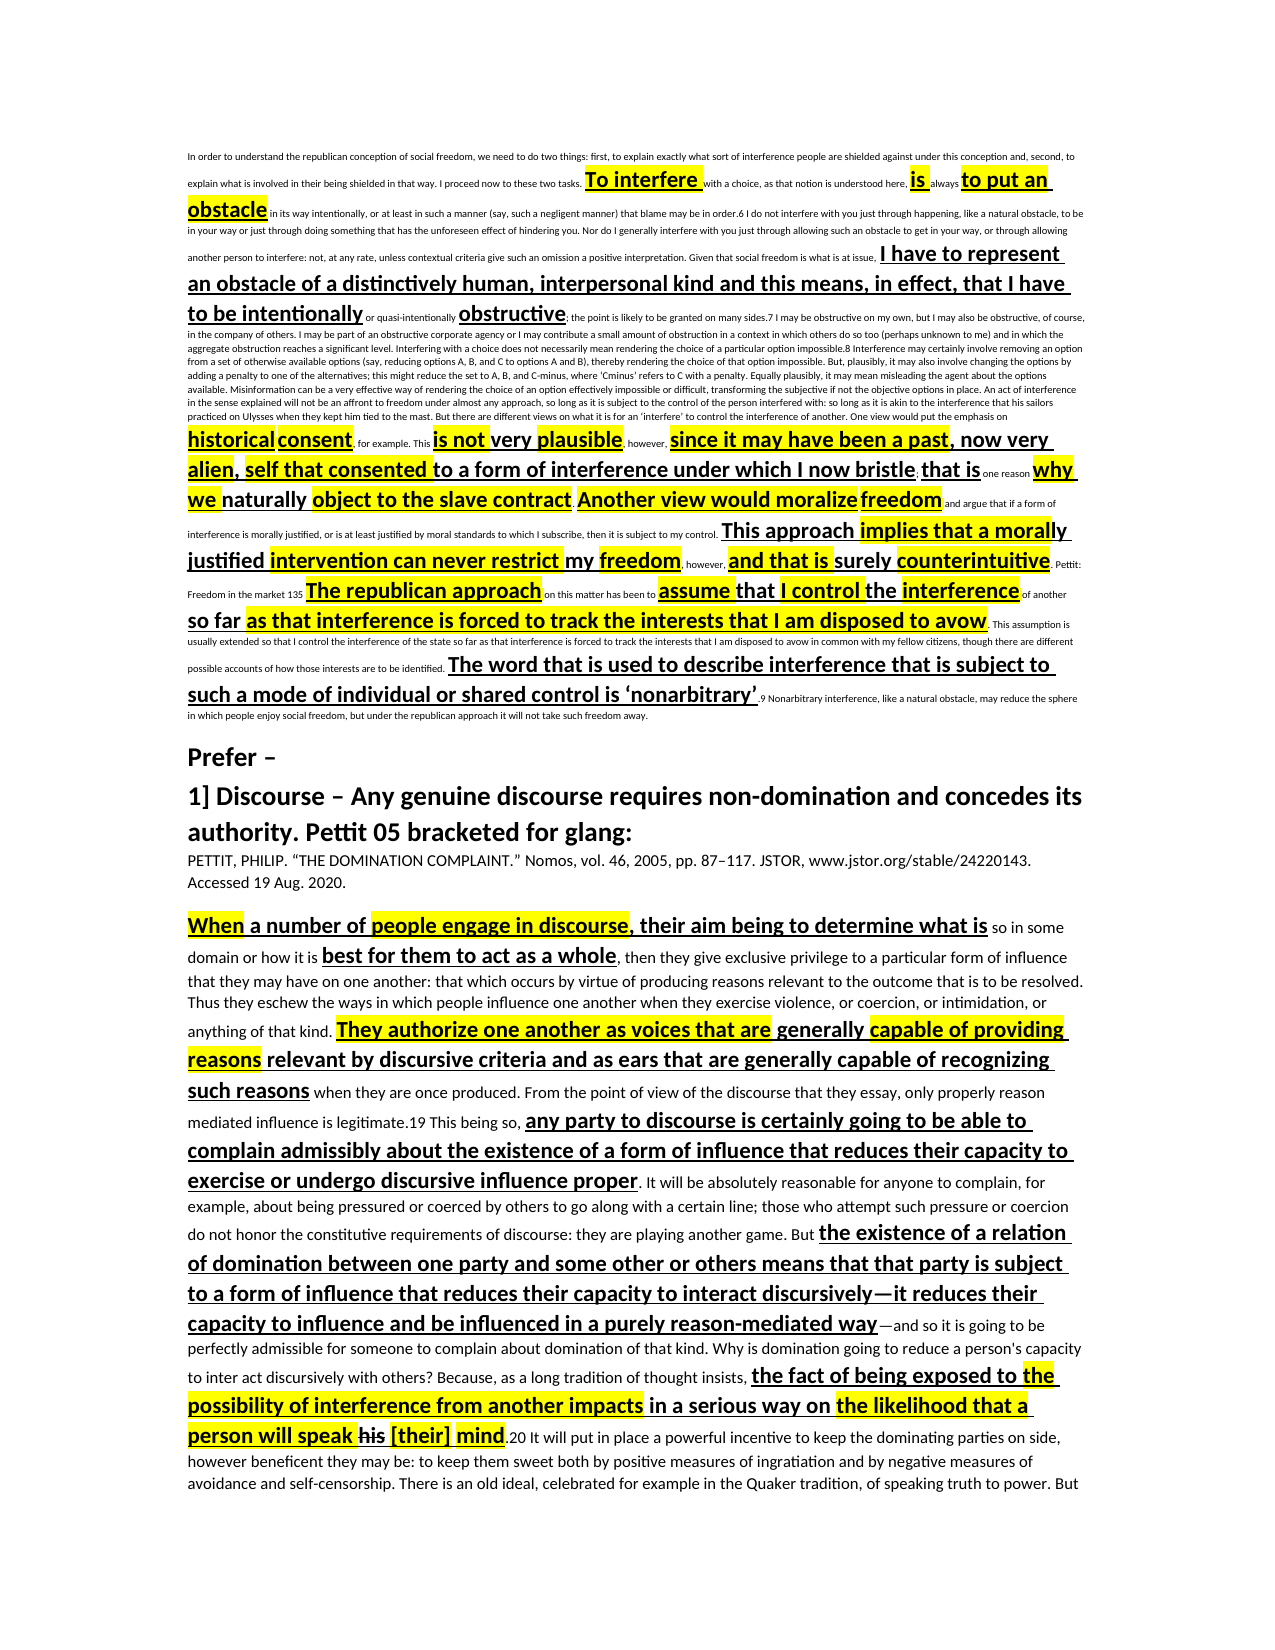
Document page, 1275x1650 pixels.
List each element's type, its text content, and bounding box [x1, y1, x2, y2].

subtitle Prefer – [187, 740, 1087, 773]
text PETTIT, PHILIP. “THE DOMINATION COMPLAINT.” Nomos, vol. 46, 2005, pp. 87–117. JSTOR, www.jstor.org/stable/24220143. Accessed 19 Aug. 2020. [187, 851, 1087, 893]
text In order to understand the republican conception of social freedom, we need to do two things: first, to explain exactly what sort of interference people are shielded against under this conception and, second, to explain what is involved in their being shielded in that way. I proceed now to these two tasks. To interfere with a choice, as that notion is understood here, is always to put an obstacle in its way intentionally, or at least in such a manner (say, such a negligent manner) that blame may be in order.6 I do not interfere with you just through happening, like a natural obstacle, to be in your way or just through doing something that has the unforeseen effect of hindering you. Nor do I generally interfere with you just through allowing such an obstacle to get in your way, or through allowing another person to interfere: not, at any rate, unless contextual criteria give such an omission a positive interpretation. Given that social freedom is what is at issue, I have to represent an obstacle of a distinctively human, interpersonal kind and this means, in effect, that I have to be intentionally or quasi-intentionally obstructive; the point is likely to be granted on many sides.7 I may be obstructive on my own, but I may also be obstructive, of course, in the company of others. I may be part of an obstructive corporate agency or I may contribute a small amount of obstruction in a context in which others do so too (perhaps unknown to me) and in which the aggregate obstruction reaches a significant level. Interfering with a choice does not necessarily mean rendering the choice of a particular option impossible.8 Interference may certainly involve removing an option from a set of otherwise available options (say, reducing options A, B, and C to options A and B), thereby rendering the choice of that option impossible. But, plausibly, it may also involve changing the options by adding a penalty to one of the alternatives; this might reduce the set to A, B, and C-minus, where ‘Cminus’ refers to C with a penalty. Equally plausibly, it may mean misleading the agent about the options available. Misinformation can be a very effective way of rendering the choice of an option effectively impossible or difficult, transforming the subjective if not the objective options in place. An act of interference in the sense explained will not be an affront to freedom under almost any approach, so long as it is subject to the control of the person interfered with: so long as it is akin to the interference that his sailors practiced on Ulysses when they kept him tied to the mast. But there are different views on what it is for an ‘interfere’ to control the interference of another. One view would put the emphasis on historical consent, for example. This is not very plausible, however, since it may have been a past, now very alien, self that consented to a form of interference under which I now bristle; that is one reason why we naturally object to the slave contract. Another view would moralize freedom and argue that if a form of interference is morally justified, or is at least justified by moral standards to which I subscribe, then it is subject to my control. This approach implies that a morally justified intervention can never restrict my freedom, however, and that is surely counterintuitive. Pettit: Freedom in the market 135 The republican approach on this matter has been to assume that I control the interference of another so far as that interference is forced to track the interests that I am disposed to avow. This assumption is usually extended so that I control the interference of the state so far as that interference is forced to track the interests that I am disposed to avow in common with my fellow citizens, though there are different possible accounts of how those interests are to be identified. The word that is used to describe interference that is subject to such a mode of individual or shared control is ‘nonarbitrary’.9 Nonarbitrary interference, like a natural obstacle, may reduce the sphere in which people enjoy social freedom, but under the republican approach it will not take such freedom away. [187, 150, 1087, 722]
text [187, 911, 1087, 1493]
subtitle 1] Discourse – Any genuine discourse requires non-domination and concedes its authority. Pettit 05 bracketed for glang: [187, 779, 1087, 848]
